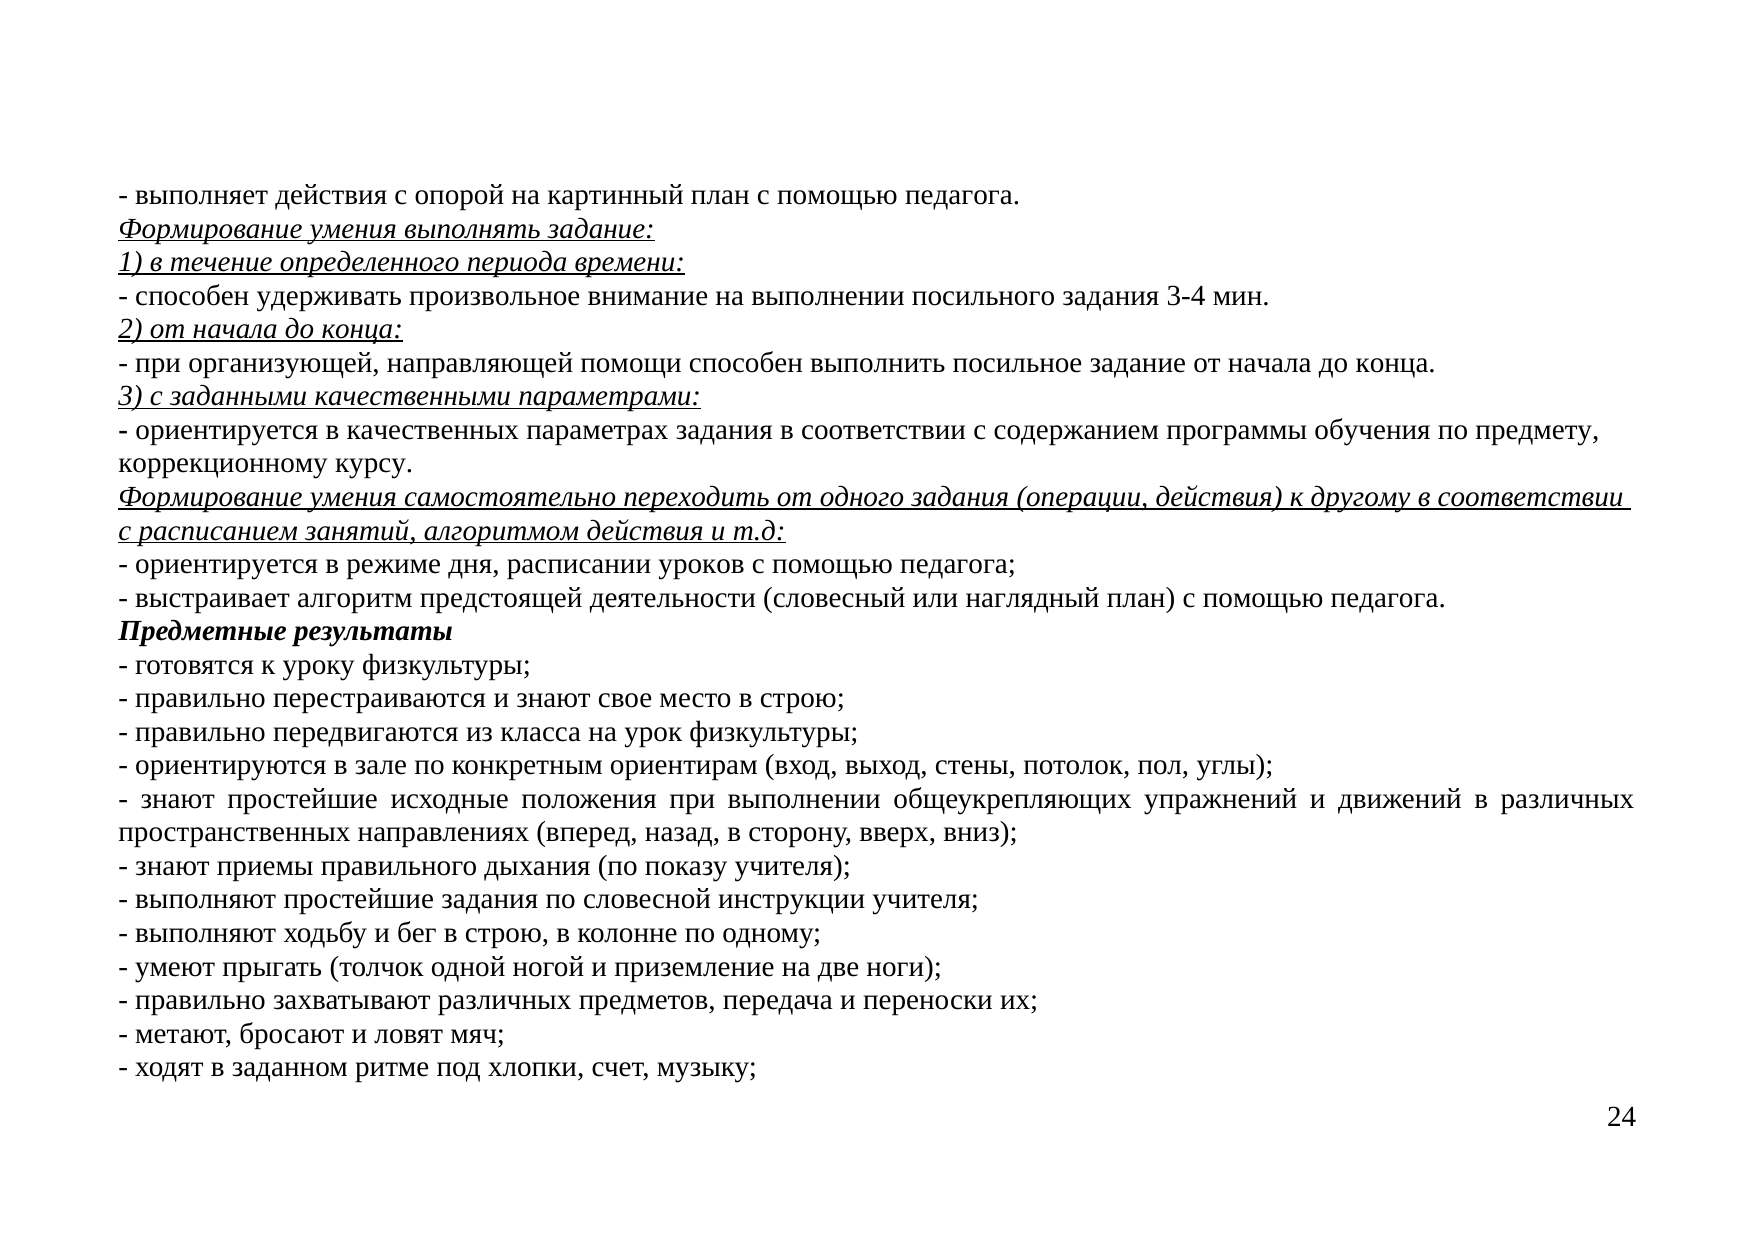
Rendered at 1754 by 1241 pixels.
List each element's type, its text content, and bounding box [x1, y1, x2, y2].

text Предметные результаты [118, 613, 1636, 647]
text - способен удерживать произвольное внимание на выполнении посильного задания 3-4 мин. [118, 278, 1636, 311]
text 3) с заданными качественными параметрами: [118, 378, 1636, 412]
text - правильно захватывают различных предметов, передача и переноски их; [118, 982, 1636, 1016]
text - выстраивает алгоритм предстоящей деятельности (словесный или наглядный план) с помощью педагога. [118, 580, 1636, 613]
text - ориентируется в режиме дня, расписании уроков с помощью педагога; [118, 546, 1636, 580]
text - при организующей, направляющей помощи способен выполнить посильное задание от начала до конца. [118, 345, 1636, 378]
text - умеют прыгать (толчок одной ногой и приземление на две ноги); [118, 949, 1636, 982]
text - выполняет действия с опорой на картинный план с помощью педагога. [118, 177, 1636, 211]
text - выполняют ходьбу и бег в строю, в колонне по одному; [118, 915, 1636, 949]
text - ходят в заданном ритме под хлопки, счет, музыку; [118, 1049, 1636, 1083]
text - ориентируется в качественных параметрах задания в соответствии с содержанием программы обучения по предмету, коррекционному курсу. [118, 412, 1636, 479]
text - выполняют простейшие задания по словесной инструкции учителя; [118, 882, 1636, 915]
text 1) в течение определенного периода времени: [118, 244, 1636, 278]
text - правильно перестраиваются и знают свое место в строю; [118, 680, 1636, 714]
text Формирование умения самостоятельно переходить от одного задания (операции, действия) к другому в соответствии с расписанием занятий, алгоритмом действия и т.д: [118, 479, 1636, 546]
text - готовятся к уроку физкультуры; [118, 647, 1636, 680]
text Формирование умения выполнять задание: [118, 211, 1636, 244]
text - метают, бросают и ловят мяч; [118, 1016, 1636, 1049]
text - знают приемы правильного дыхания (по показу учителя); [118, 848, 1636, 882]
text - правильно передвигаются из класса на урок физкультуры; [118, 714, 1636, 747]
text - знают простейшие исходные положения при выполнении общеукрепляющих упражнений и движений в различных пространственных направлениях (вперед, назад, в сторону, вверх, вниз); [118, 781, 1636, 848]
text - ориентируются в зале по конкретным ориентирам (вход, выход, стены, потолок, пол, углы); [118, 747, 1636, 781]
text 2) от начала до конца: [118, 311, 1636, 345]
